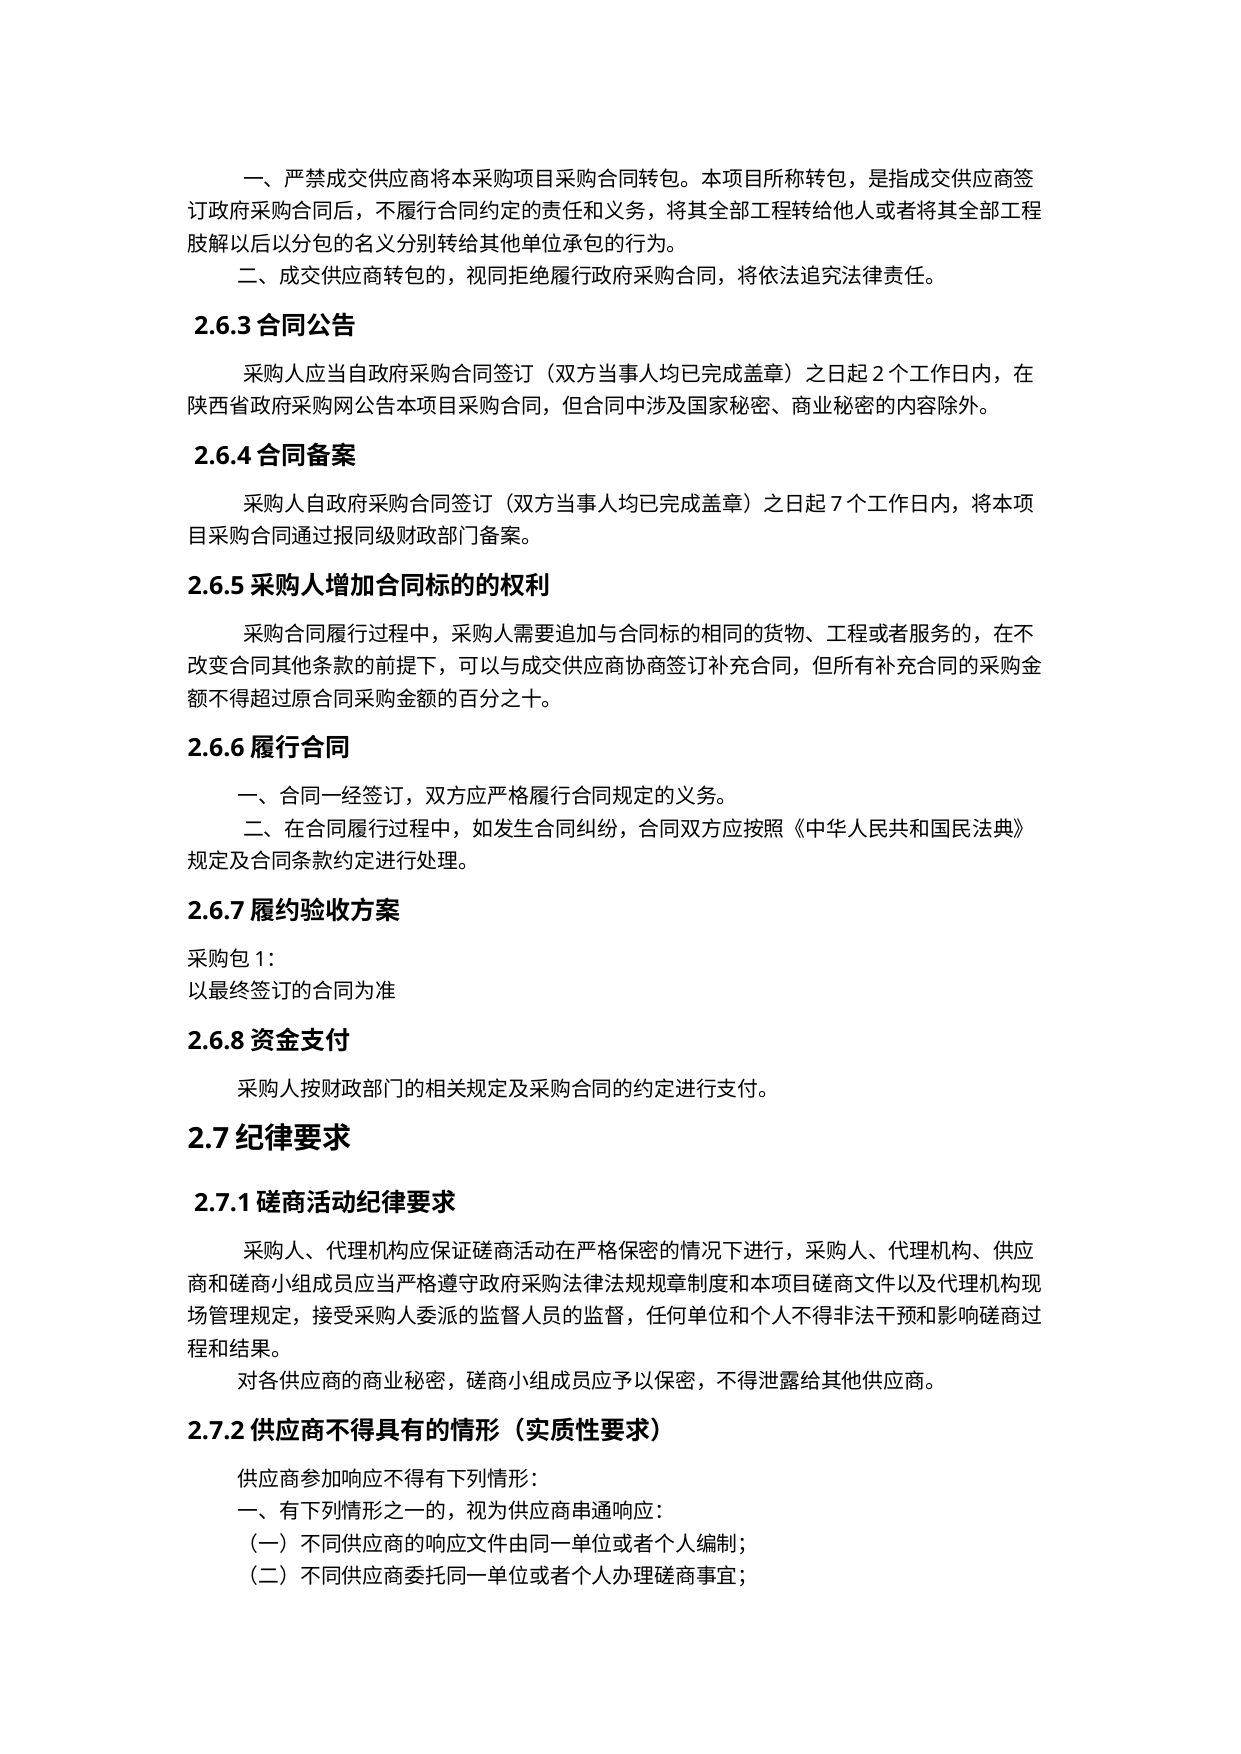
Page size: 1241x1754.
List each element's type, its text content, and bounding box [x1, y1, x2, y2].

text 2.6.5采购人增加合同标的的权利 [187, 552, 1053, 617]
text 一、合同一经签订，双方应严格履行合同规定的义务。 [187, 779, 1053, 812]
text 采购人应当自政府采购合同签订（双方当事人均已完成盖章）之日起2个工作日内，在陕西省政府采购网公告本项目采购合同，但合同中涉及国家秘密、商业秘密的内容除外。 [187, 357, 1053, 422]
text 2.6.6履行合同 [187, 714, 1053, 779]
text 2.6.4合同备案 [187, 422, 1053, 487]
text 二、在合同履行过程中，如发生合同纠纷，合同双方应按照《中华人民共和国民法典》规定及合同条款约定进行处理。 [187, 812, 1053, 877]
text 供应商参加响应不得有下列情形： [187, 1462, 1053, 1494]
text 采购包1： [187, 942, 1053, 974]
text 采购人按财政部门的相关规定及采购合同的约定进行支付。 [187, 1072, 1053, 1104]
text 采购合同履行过程中，采购人需要追加与合同标的相同的货物、工程或者服务的，在不改变合同其他条款的前提下，可以与成交供应商协商签订补充合同，但所有补充合同的采购金额不得超过原合同采购金额的百分之十。 [187, 617, 1053, 714]
text 2.6.8资金支付 [187, 1007, 1053, 1072]
text 以最终签订的合同为准 [187, 974, 1053, 1007]
text 一、严禁成交供应商将本采购项目采购合同转包。本项目所称转包，是指成交供应商签订政府采购合同后，不履行合同约定的责任和义务，将其全部工程转给他人或者将其全部工程肢解以后以分包的名义分别转给其他单位承包的行为。 [187, 162, 1053, 259]
text （一）不同供应商的响应文件由同一单位或者个人编制； [187, 1527, 1053, 1559]
text 采购人自政府采购合同签订（双方当事人均已完成盖章）之日起7个工作日内，将本项目采购合同通过报同级财政部门备案。 [187, 487, 1053, 552]
text 对各供应商的商业秘密，磋商小组成员应予以保密，不得泄露给其他供应商。 [187, 1364, 1053, 1397]
text 2.6.7履约验收方案 [187, 877, 1053, 942]
text 二、成交供应商转包的，视同拒绝履行政府采购合同，将依法追究法律责任。 [187, 259, 1053, 292]
text 2.7.1磋商活动纪律要求 [187, 1169, 1053, 1234]
text 采购人、代理机构应保证磋商活动在严格保密的情况下进行，采购人、代理机构、供应商和磋商小组成员应当严格遵守政府采购法律法规规章制度和本项目磋商文件以及代理机构现场管理规定，接受采购人委派的监督人员的监督，任何单位和个人不得非法干预和影响磋商过程和结果。 [187, 1234, 1053, 1364]
text 一、有下列情形之一的，视为供应商串通响应： [187, 1494, 1053, 1527]
text 2.6.3合同公告 [187, 292, 1053, 357]
text （二）不同供应商委托同一单位或者个人办理磋商事宜； [187, 1559, 1053, 1592]
text 2.7纪律要求 [187, 1104, 1053, 1169]
text 2.7.2供应商不得具有的情形（实质性要求） [187, 1397, 1053, 1462]
